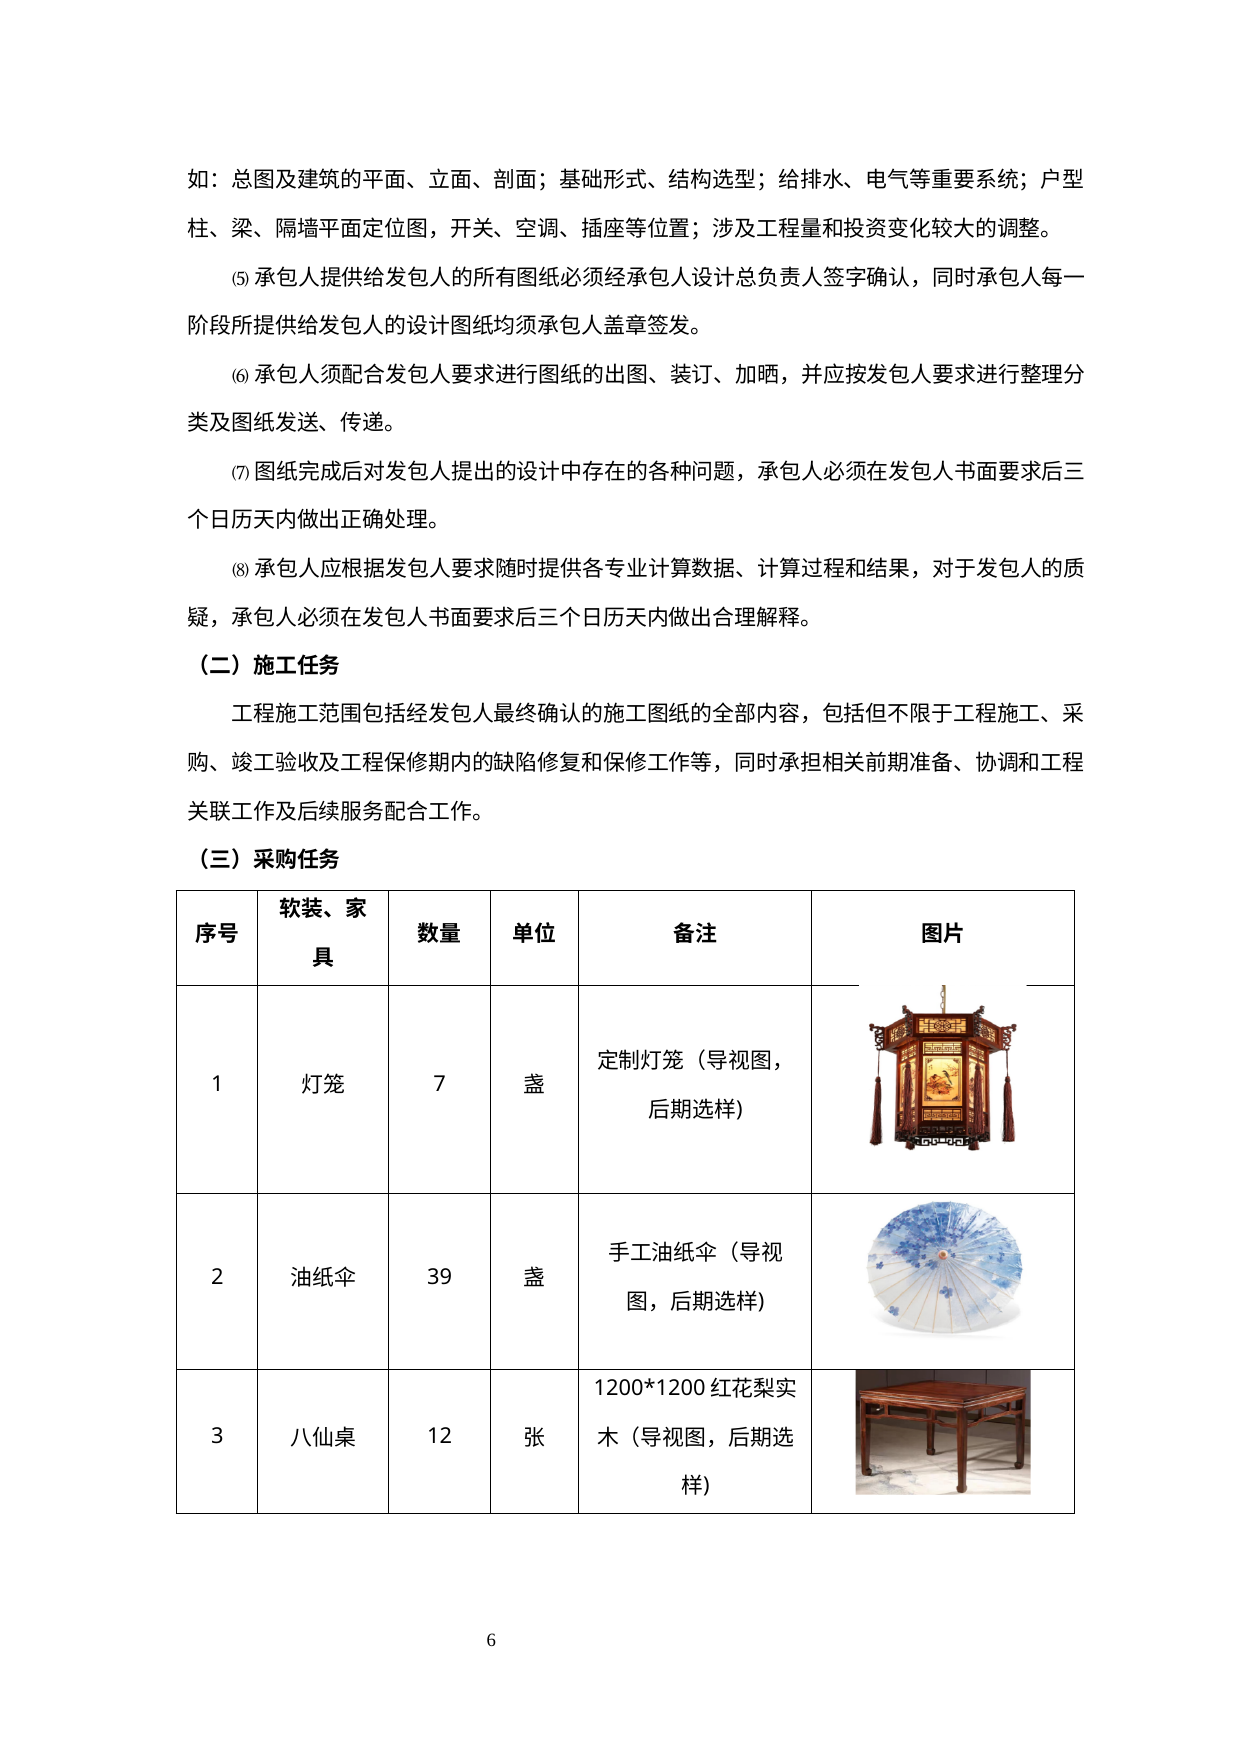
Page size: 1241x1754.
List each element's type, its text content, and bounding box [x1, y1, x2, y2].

table_cell 张 [491, 1370, 578, 1513]
table_cell 盏 [491, 986, 578, 1193]
text ⑺图纸完成后对发包人提出的设计中存在的各种问题，承包人必须在发包人书面要求后三个日历天内做出正确处理。 [187, 453, 1085, 534]
table_header 图片 [812, 891, 1074, 985]
table_cell 灯笼 [258, 986, 388, 1193]
table_cell 手工油纸伞（导视图，后期选样) [579, 1194, 811, 1369]
text （二）施工任务 [187, 647, 1085, 680]
table_cell 1200*1200红花梨实木（导视图，后期选样) [579, 1370, 811, 1513]
table_cell 1 [177, 986, 257, 1193]
table_header 备注 [579, 891, 811, 985]
table_cell [812, 986, 1074, 1193]
table_cell 八仙桌 [258, 1370, 388, 1513]
table_header 软装、家具 [258, 891, 388, 985]
table_cell 2 [177, 1194, 257, 1369]
text （三）采购任务 [187, 842, 1085, 874]
table_cell 12 [389, 1370, 490, 1513]
table_cell 定制灯笼（导视图，后期选样) [579, 986, 811, 1193]
table_cell 盏 [491, 1194, 578, 1369]
table_cell [812, 1370, 1074, 1513]
text ⑸承包人提供给发包人的所有图纸必须经承包人设计总负责人签字确认，同时承包人每一阶段所提供给发包人的设计图纸均须承包人盖章签发。 [187, 259, 1085, 340]
table_cell 39 [389, 1194, 490, 1369]
table_cell 油纸伞 [258, 1194, 388, 1369]
table_cell [812, 1194, 1074, 1369]
table_cell 3 [177, 1370, 257, 1513]
table_cell 7 [389, 986, 490, 1193]
picture [855, 1370, 1031, 1495]
picture [858, 1194, 1029, 1346]
table_header 序号 [177, 891, 257, 985]
text ⑹承包人须配合发包人要求进行图纸的出图、装订、加晒，并应按发包人要求进行整理分类及图纸发送、传递。 [187, 356, 1085, 437]
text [187, 162, 1085, 243]
text ⑻承包人应根据发包人要求随时提供各专业计算数据、计算过程和结果，对于发包人的质疑，承包人必须在发包人书面要求后三个日历天内做出合理解释。 [187, 550, 1085, 632]
table_header 单位 [491, 891, 578, 985]
table_header 数量 [389, 891, 490, 985]
picture [859, 985, 1027, 1161]
text 工程施工范围包括经发包人最终确认的施工图纸的全部内容，包括但不限于工程施工、采购、竣工验收及工程保修期内的缺陷修复和保修工作等，同时承担相关前期准备、协调和工程关联工作及后续服务配合工作。 [187, 696, 1085, 826]
